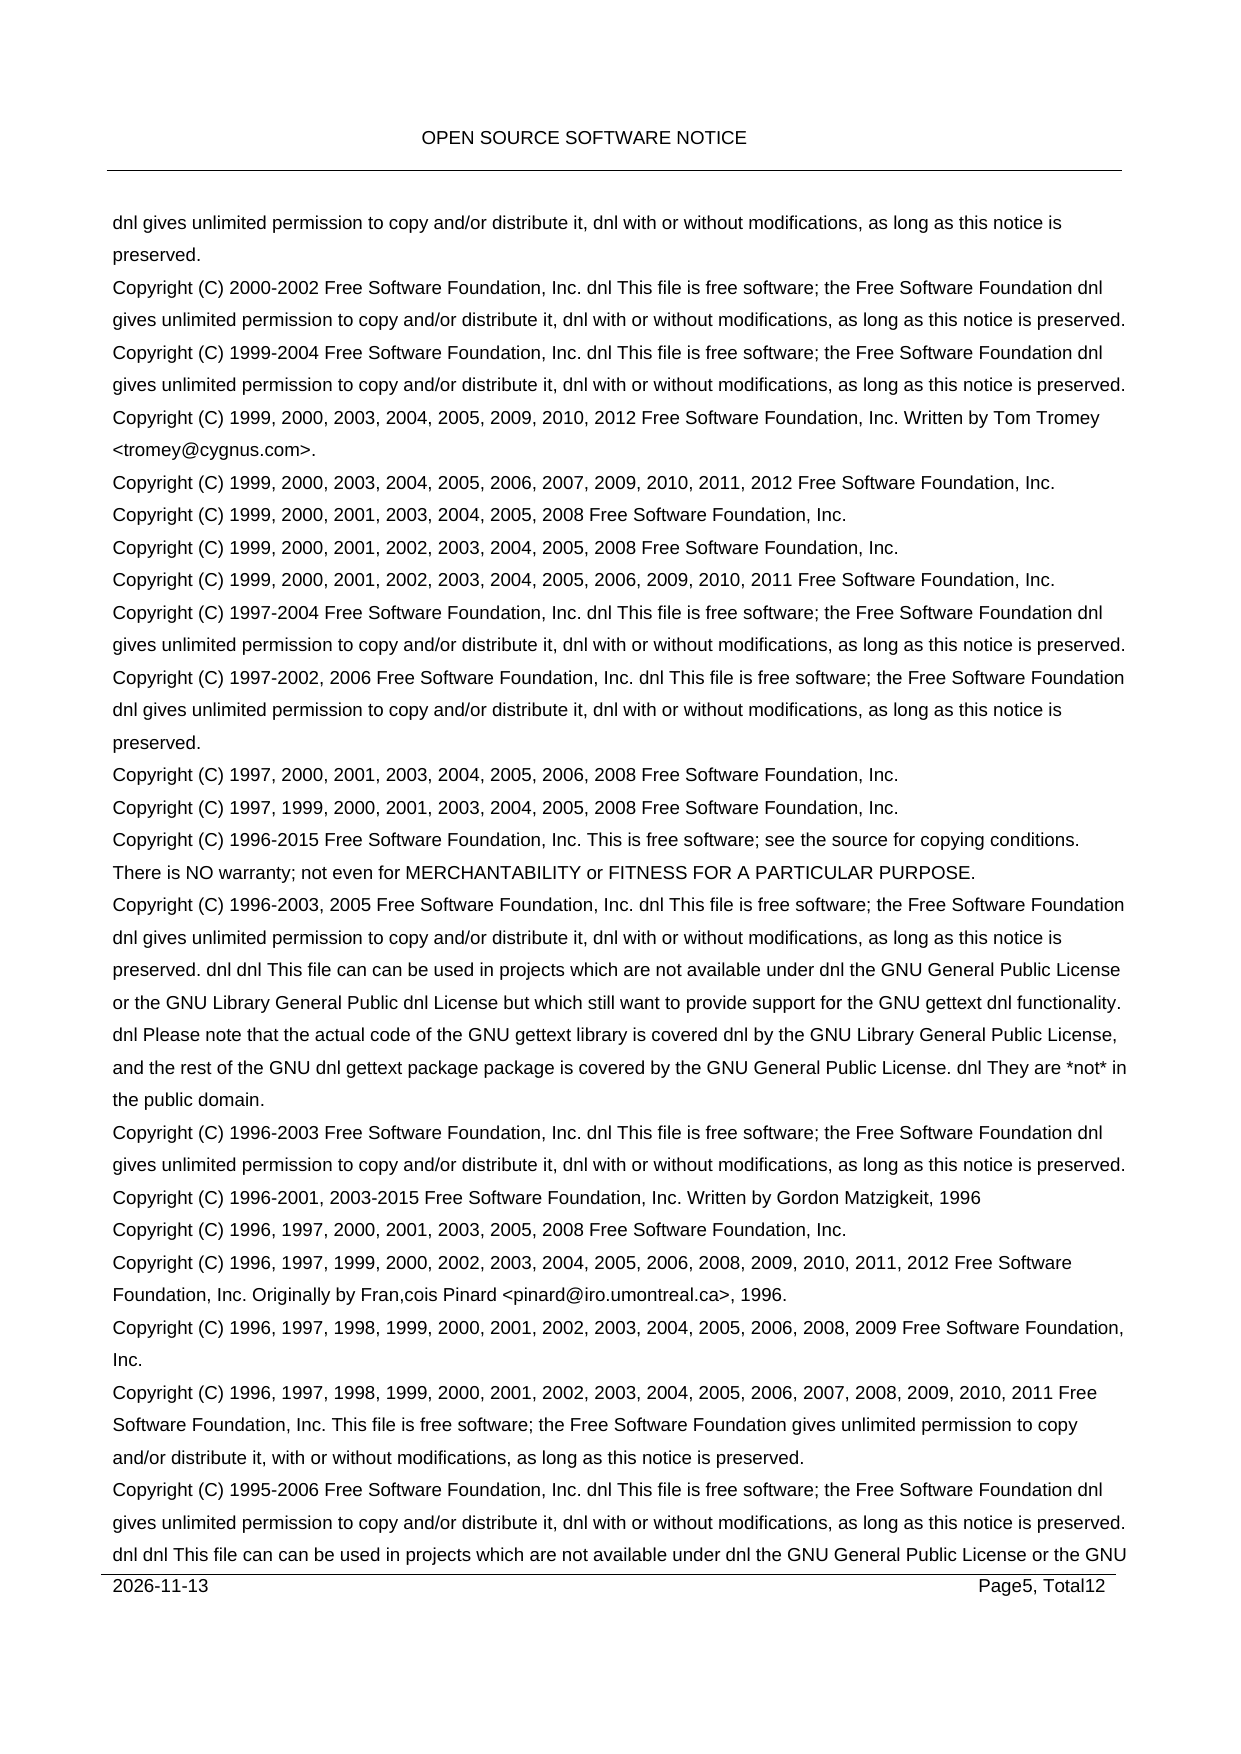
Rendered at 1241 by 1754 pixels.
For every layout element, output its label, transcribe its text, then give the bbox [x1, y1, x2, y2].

text Copyright (C) 1999, 2000, 2001, 2002, 2003, 2004, 2005, 2006, 2009, 2010, 2011 Free Software Foundation, Inc. [112, 564, 1128, 596]
text Copyright (C) 2000-2002 Free Software Foundation, Inc. dnl This file is free software; the Free Software Foundation dnl gives unlimited permission to copy and/or distribute it, dnl with or without modifications, as long as this notice is preserved. [112, 271, 1128, 336]
text Copyright (C) 1996, 1997, 1999, 2000, 2002, 2003, 2004, 2005, 2006, 2008, 2009, 2010, 2011, 2012 Free Software Foundation, Inc. Originally by Fran,cois Pinard <pinard@iro.umontreal.ca>, 1996. [112, 1246, 1128, 1311]
text Copyright (C) 1997, 1999, 2000, 2001, 2003, 2004, 2005, 2008 Free Software Foundation, Inc. [112, 791, 1128, 824]
text Copyright (C) 1996, 1997, 1998, 1999, 2000, 2001, 2002, 2003, 2004, 2005, 2006, 2008, 2009 Free Software Foundation, Inc. [112, 1311, 1128, 1376]
text Copyright (C) 1996-2003 Free Software Foundation, Inc. dnl This file is free software; the Free Software Foundation dnl gives unlimited permission to copy and/or distribute it, dnl with or without modifications, as long as this notice is preserved. [112, 1116, 1128, 1181]
text Copyright (C) 1997, 2000, 2001, 2003, 2004, 2005, 2006, 2008 Free Software Foundation, Inc. [112, 759, 1128, 791]
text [112, 1474, 1128, 1571]
text Copyright (C) 1996, 1997, 2000, 2001, 2003, 2005, 2008 Free Software Foundation, Inc. [112, 1214, 1128, 1246]
text Copyright (C) 1997-2002, 2006 Free Software Foundation, Inc. dnl This file is free software; the Free Software Foundation dnl gives unlimited permission to copy and/or distribute it, dnl with or without modifications, as long as this notice is preserved. [112, 661, 1128, 759]
text Copyright (C) 1999, 2000, 2003, 2004, 2005, 2006, 2007, 2009, 2010, 2011, 2012 Free Software Foundation, Inc. [112, 466, 1128, 499]
text Copyright (C) 1999, 2000, 2001, 2003, 2004, 2005, 2008 Free Software Foundation, Inc. [112, 499, 1128, 531]
text Copyright (C) 1996-2001, 2003-2015 Free Software Foundation, Inc. Written by Gordon Matzigkeit, 1996 [112, 1181, 1128, 1214]
text Copyright (C) 1997-2004 Free Software Foundation, Inc. dnl This file is free software; the Free Software Foundation dnl gives unlimited permission to copy and/or distribute it, dnl with or without modifications, as long as this notice is preserved. [112, 596, 1128, 661]
text Copyright (C) 1999-2004 Free Software Foundation, Inc. dnl This file is free software; the Free Software Foundation dnl gives unlimited permission to copy and/or distribute it, dnl with or without modifications, as long as this notice is preserved. [112, 336, 1128, 401]
text Copyright (C) 1996-2015 Free Software Foundation, Inc. This is free software; see the source for copying conditions. There is NO warranty; not even for MERCHANTABILITY or FITNESS FOR A PARTICULAR PURPOSE. [112, 824, 1128, 889]
text Copyright (C) 1996, 1997, 1998, 1999, 2000, 2001, 2002, 2003, 2004, 2005, 2006, 2007, 2008, 2009, 2010, 2011 Free Software Foundation, Inc. This file is free software; the Free Software Foundation gives unlimited permission to copy and/or distribute it, with or without modifications, as long as this notice is preserved. [112, 1376, 1128, 1474]
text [112, 206, 1128, 271]
text Copyright (C) 1999, 2000, 2001, 2002, 2003, 2004, 2005, 2008 Free Software Foundation, Inc. [112, 531, 1128, 564]
text Copyright (C) 1996-2003, 2005 Free Software Foundation, Inc. dnl This file is free software; the Free Software Foundation dnl gives unlimited permission to copy and/or distribute it, dnl with or without modifications, as long as this notice is preserved. dnl dnl This file can can be used in projects which are not available under dnl the GNU General Public License or the GNU Library General Public dnl License but which still want to provide support for the GNU gettext dnl functionality. dnl Please note that the actual code of the GNU gettext library is covered dnl by the GNU Library General Public License, and the rest of the GNU dnl gettext package package is covered by the GNU General Public License. dnl They are *not* in the public domain. [112, 889, 1128, 1116]
text Copyright (C) 1999, 2000, 2003, 2004, 2005, 2009, 2010, 2012 Free Software Foundation, Inc. Written by Tom Tromey <tromey@cygnus.com>. [112, 401, 1128, 466]
